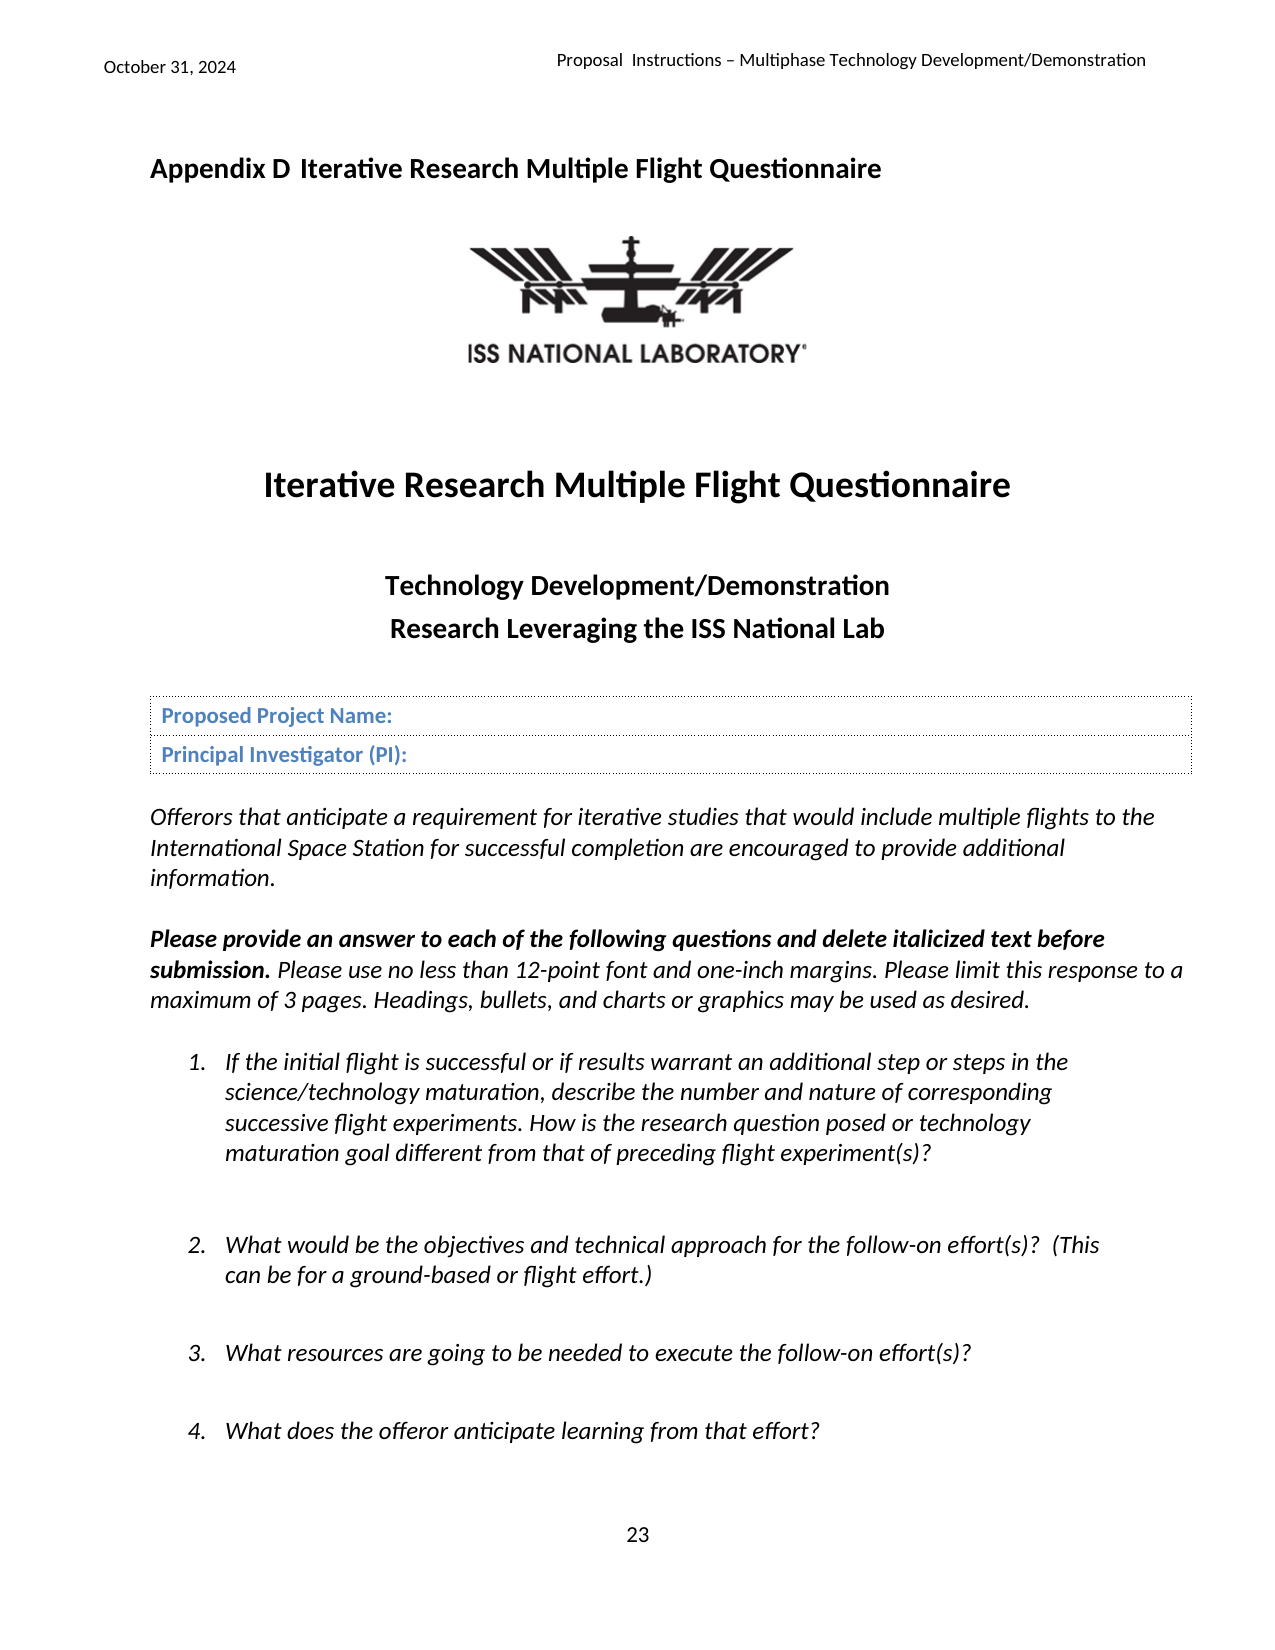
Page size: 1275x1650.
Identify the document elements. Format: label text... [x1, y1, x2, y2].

text Iterative Research Multiple Flight Questionnaire [150, 150, 1125, 186]
list What resources are going to be needed to execute the follow-on effort(s)? [187, 1337, 1125, 1368]
list What would be the objectives and technical approach for the follow-on effort(s)? (This can be for a ground-based or flight effort.) [187, 1229, 1125, 1290]
list What does the offeror anticipate learning from that effort? [187, 1415, 1125, 1445]
text Iterative Research Multiple Flight Questionnaire [150, 461, 1125, 506]
list If the initial flight is successful or if results warrant an additional step or steps in the science/technology maturation, describe the number and nature of corresponding successive flight experiments. How is the research question posed or technology maturation goal different from that of preceding flight experiment(s)? [187, 1046, 1125, 1168]
text Offerors that anticipate a requirement for iterative studies that would include multiple flights to the International Space Station for successful completion are encouraged to provide additional information. [150, 802, 1200, 893]
text Please provide an answer to each of the following questions and delete italicized text before submission. Please use no less than 12-point font and one-inch margins. Please limit this response to a maximum of 3 pages. Headings, bullets, and charts or graphics may be used as desired. [150, 924, 1200, 1015]
picture [468, 236, 807, 363]
text Technology Development/Demonstration [150, 567, 1125, 603]
table_cell Principal Investigator (PI): [150, 735, 1191, 773]
text Research Leveraging the ISS National Lab [150, 610, 1125, 646]
table_header Proposed Project Name: [150, 696, 1191, 734]
